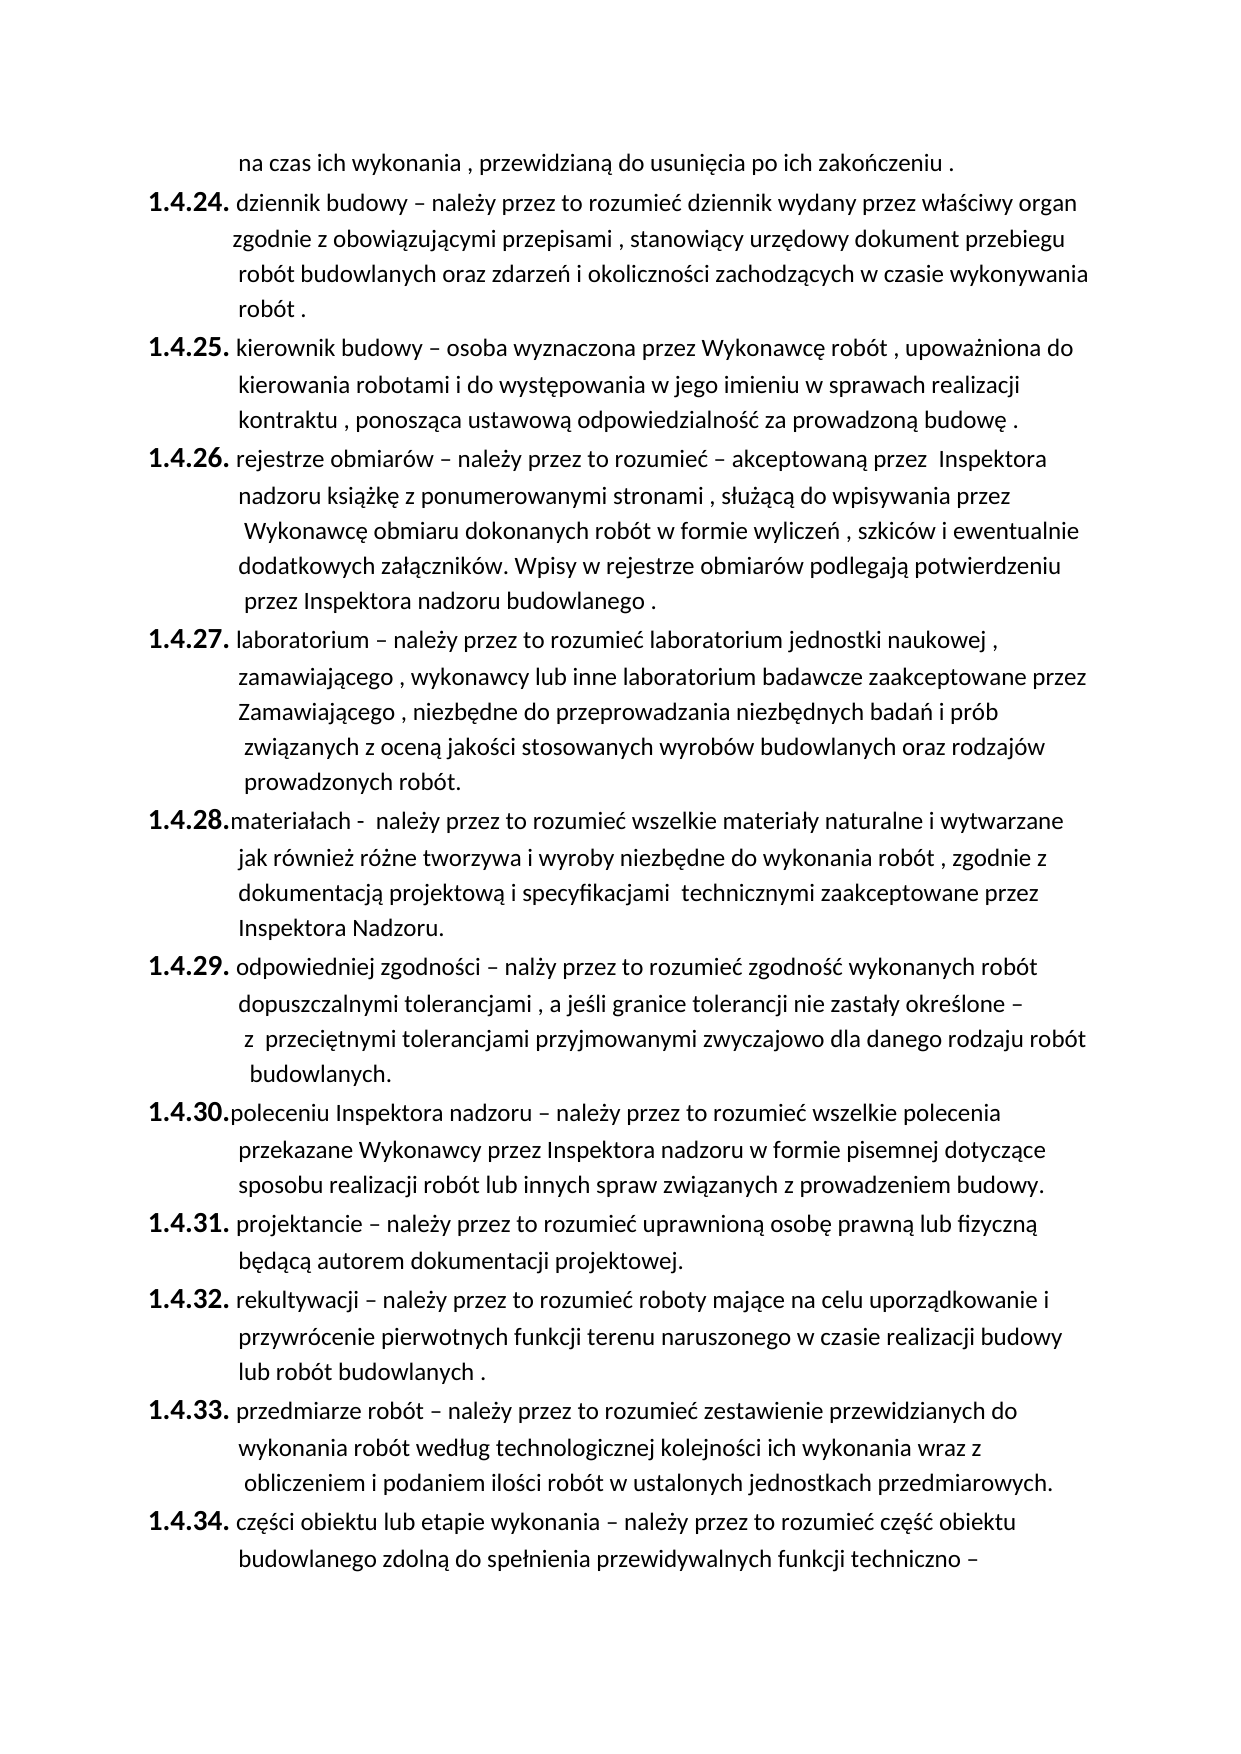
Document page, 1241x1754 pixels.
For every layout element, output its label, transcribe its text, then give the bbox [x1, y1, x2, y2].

text na czas ich wykonania , przewidzianą do usunięcia po ich zakończeniu . [148, 148, 1093, 178]
text Wykonawcę obmiaru dokonanych robót w formie wyliczeń , szkiców i ewentualnie [148, 515, 1093, 546]
text 1.4.28.materiałach - należy przez to rozumieć wszelkie materiały naturalne i wytwarzane [148, 801, 1093, 837]
text 1.4.33. przedmiarze robót – należy przez to rozumieć zestawienie przewidzianych do [148, 1391, 1093, 1427]
text zamawiającego , wykonawcy lub inne laboratorium badawcze zaakceptowane przez [148, 661, 1093, 692]
text przekazane Wykonawcy przez Inspektora nadzoru w formie pisemnej dotyczące [148, 1134, 1093, 1165]
text 1.4.29. odpowiedniej zgodności – nalży przez to rozumieć zgodność wykonanych robót [148, 947, 1093, 983]
text kierowania robotami i do występowania w jego imieniu w sprawach realizacji [148, 369, 1093, 400]
text zgodnie z obowiązującymi przepisami , stanowiący urzędowy dokument przebiegu [148, 223, 1093, 254]
text 1.4.24. dziennik budowy – należy przez to rozumieć dziennik wydany przez właściwy organ [148, 183, 1093, 218]
text 1.4.31. projektancie – należy przez to rozumieć uprawnioną osobę prawną lub fizyczną [148, 1204, 1093, 1240]
text związanych z oceną jakości stosowanych wyrobów budowlanych oraz rodzajów [148, 731, 1093, 762]
text dodatkowych załączników. Wpisy w rejestrze obmiarów podlegają potwierdzeniu [148, 550, 1093, 581]
text jak również różne tworzywa i wyroby niezbędne do wykonania robót , zgodnie z [148, 842, 1093, 873]
text nadzoru książkę z ponumerowanymi stronami , służącą do wpisywania przez [148, 480, 1093, 511]
text wykonania robót według technologicznej kolejności ich wykonania wraz z [148, 1432, 1093, 1462]
text obliczeniem i podaniem ilości robót w ustalonych jednostkach przedmiarowych. [148, 1467, 1093, 1497]
text 1.4.30.poleceniu Inspektora nadzoru – należy przez to rozumieć wszelkie polecenia [148, 1093, 1093, 1129]
text kontraktu , ponosząca ustawową odpowiedzialność za prowadzoną budowę . [148, 404, 1093, 435]
text 1.4.34. części obiektu lub etapie wykonania – należy przez to rozumieć część obiektu [148, 1502, 1093, 1538]
text robót . [148, 293, 1093, 324]
text robót budowlanych oraz zdarzeń i okoliczności zachodzących w czasie wykonywania [148, 258, 1093, 289]
text lub robót budowlanych . [148, 1356, 1093, 1387]
text 1.4.27. laboratorium – należy przez to rozumieć laboratorium jednostki naukowej , [148, 620, 1093, 656]
text 1.4.26. rejestrze obmiarów – należy przez to rozumieć – akceptowaną przez Inspektora [148, 439, 1093, 475]
text budowlanych. [148, 1058, 1093, 1089]
text 1.4.25. kierownik budowy – osoba wyznaczona przez Wykonawcę robót , upoważniona do [148, 328, 1093, 364]
text prowadzonych robót. [148, 766, 1093, 797]
text Inspektora Nadzoru. [148, 912, 1093, 943]
text będącą autorem dokumentacji projektowej. [148, 1245, 1093, 1276]
text dokumentacją projektową i specyfikacjami technicznymi zaakceptowane przez [148, 877, 1093, 908]
text dopuszczalnymi tolerancjami , a jeśli granice tolerancji nie zastały określone – [148, 988, 1093, 1019]
text przez Inspektora nadzoru budowlanego . [148, 585, 1093, 616]
text przywrócenie pierwotnych funkcji terenu naruszonego w czasie realizacji budowy [148, 1321, 1093, 1352]
text Zamawiającego , niezbędne do przeprowadzania niezbędnych badań i prób [148, 696, 1093, 727]
text budowlanego zdolną do spełnienia przewidywalnych funkcji techniczno – [148, 1543, 1093, 1573]
text sposobu realizacji robót lub innych spraw związanych z prowadzeniem budowy. [148, 1169, 1093, 1200]
text 1.4.32. rekultywacji – należy przez to rozumieć roboty mające na celu uporządkowanie i [148, 1280, 1093, 1316]
text z przeciętnymi tolerancjami przyjmowanymi zwyczajowo dla danego rodzaju robót [148, 1023, 1093, 1054]
